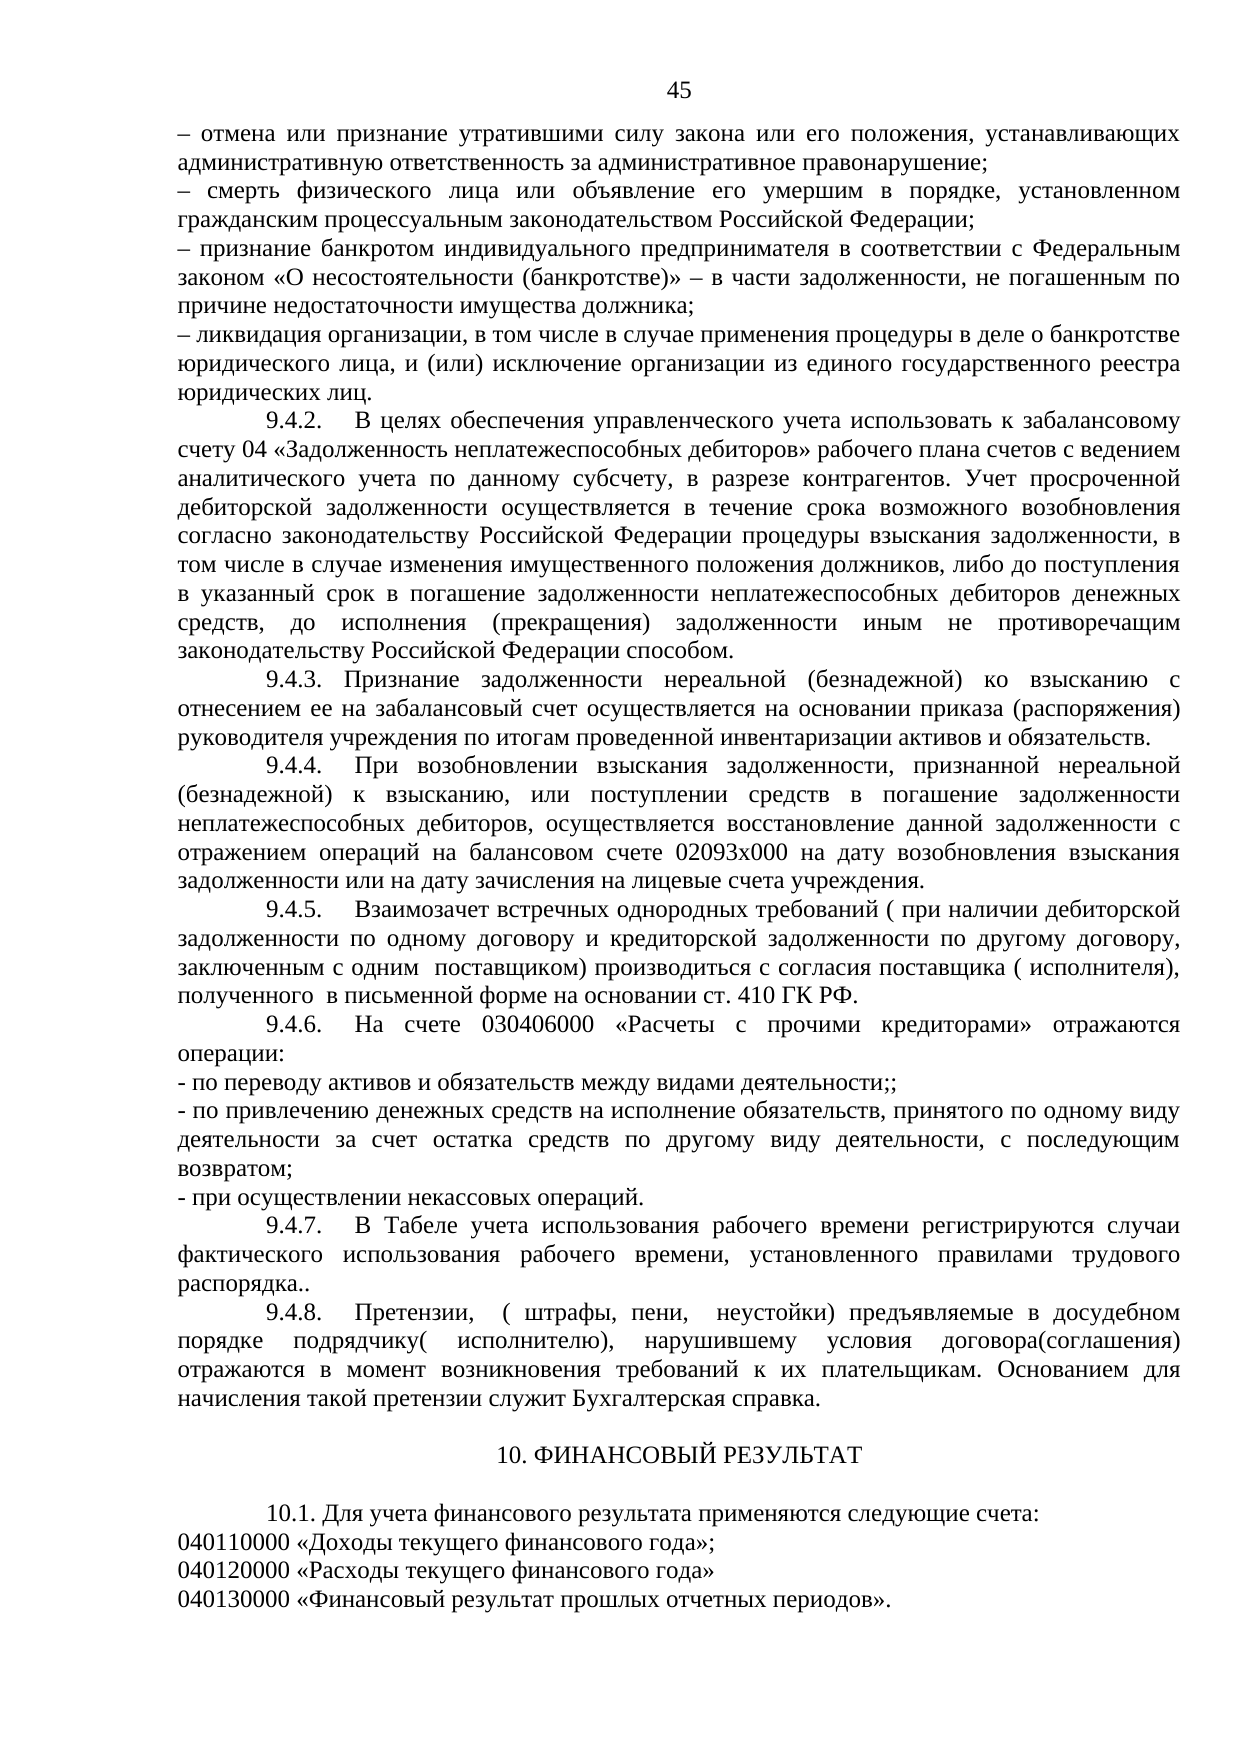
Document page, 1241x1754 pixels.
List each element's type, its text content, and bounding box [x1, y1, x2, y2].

text 040110000 «Доходы текущего финансового года»; [177, 1527, 1181, 1556]
list 9.4.8. Претензии, ( штрафы, пени, неустойки) предъявляемые в досудебном порядке подрядчику( исполнителю), нарушившему условия договора(соглашения) отражаются в момент возникновения требований к их плательщикам. Основанием для начисления такой претензии служит Бухгалтерская справка. [177, 1297, 1181, 1412]
text 10.1. Для учета финансового результата применяются следующие счета: [177, 1498, 1181, 1527]
text 040130000 «Финансовый результат прошлых отчетных периодов». [177, 1584, 1181, 1613]
text 10. ФИНАНСОВЫЙ РЕЗУЛЬТАТ [177, 1441, 1181, 1469]
text – ликвидация организации, в том числе в случае применения процедуры в деле о банкротстве юридического лица, и (или) исключение организации из единого государственного реестра юридических лиц. [177, 319, 1181, 406]
list 9.4.4. При возобновлении взыскания задолженности, признанной нереальной (безнадежной) к взысканию, или поступлении средств в погашение задолженности неплатежеспособных дебиторов, осуществляется восстановление данной задолженности с отражением операций на балансовом счете 02093х000 на дату возобновления взыскания задолженности или на дату зачисления на лицевые счета учреждения. [177, 751, 1181, 894]
text – смерть физического лица или объявление его умершим в порядке, установленном гражданским процессуальным законодательством Российской Федерации; [177, 176, 1181, 233]
text 040120000 «Расходы текущего финансового года» [177, 1556, 1181, 1584]
text - по переводу активов и обязательств между видами деятельности;; [177, 1067, 1181, 1096]
text – отмена или признание утратившими силу закона или его положения, устанавливающих административную ответственность за административное правонарушение; [177, 118, 1181, 176]
text – признание банкротом индивидуального предпринимателя в соответствии с Федеральным законом «О несостоятельности (банкротстве)» – в части задолженности, не погашенным по причине недостаточности имущества должника; [177, 233, 1181, 319]
text - по привлечению денежных средств на исполнение обязательств, принятого по одному виду деятельности за счет остатка средств по другому виду деятельности, с последующим возвратом; [177, 1096, 1181, 1182]
text 9.4.3. Признание задолженности нереальной (безнадежной) ко взысканию с отнесением ее на забалансовый счет осуществляется на основании приказа (распоряжения) руководителя учреждения по итогам проведенной инвентаризации активов и обязательств. [177, 664, 1181, 751]
list 9.4.5. Взаимозачет встречных однородных требований ( при наличии дебиторской задолженности по одному договору и кредиторской задолженности по другому договору, заключенным с одним поставщиком) производиться с согласия поставщика ( исполнителя), полученного в письменной форме на основании ст. 410 ГК РФ. [177, 894, 1181, 1009]
list 9.4.2. В целях обеспечения управленческого учета использовать к забалансовому счету 04 «Задолженность неплатежеспособных дебиторов» рабочего плана счетов с ведением аналитического учета по данному субсчету, в разрезе контрагентов. Учет просроченной дебиторской задолженности осуществляется в течение срока возможного возобновления согласно законодательству Российской Федерации процедуры взыскания задолженности, в том числе в случае изменения имущественного положения должников, либо до поступления в указанный срок в погашение задолженности неплатежеспособных дебиторов денежных средств, до исполнения (прекращения) задолженности иным не противоречащим законодательству Российской Федерации способом. [177, 406, 1181, 664]
list 9.4.7. В Табеле учета использования рабочего времени регистрируются случаи фактического использования рабочего времени, установленного правилами трудового распорядка.. [177, 1211, 1181, 1297]
list 9.4.6. На счете 030406000 «Расчеты с прочими кредиторами» отражаются операции: [177, 1009, 1181, 1067]
text - при осуществлении некассовых операций. [177, 1182, 1181, 1211]
